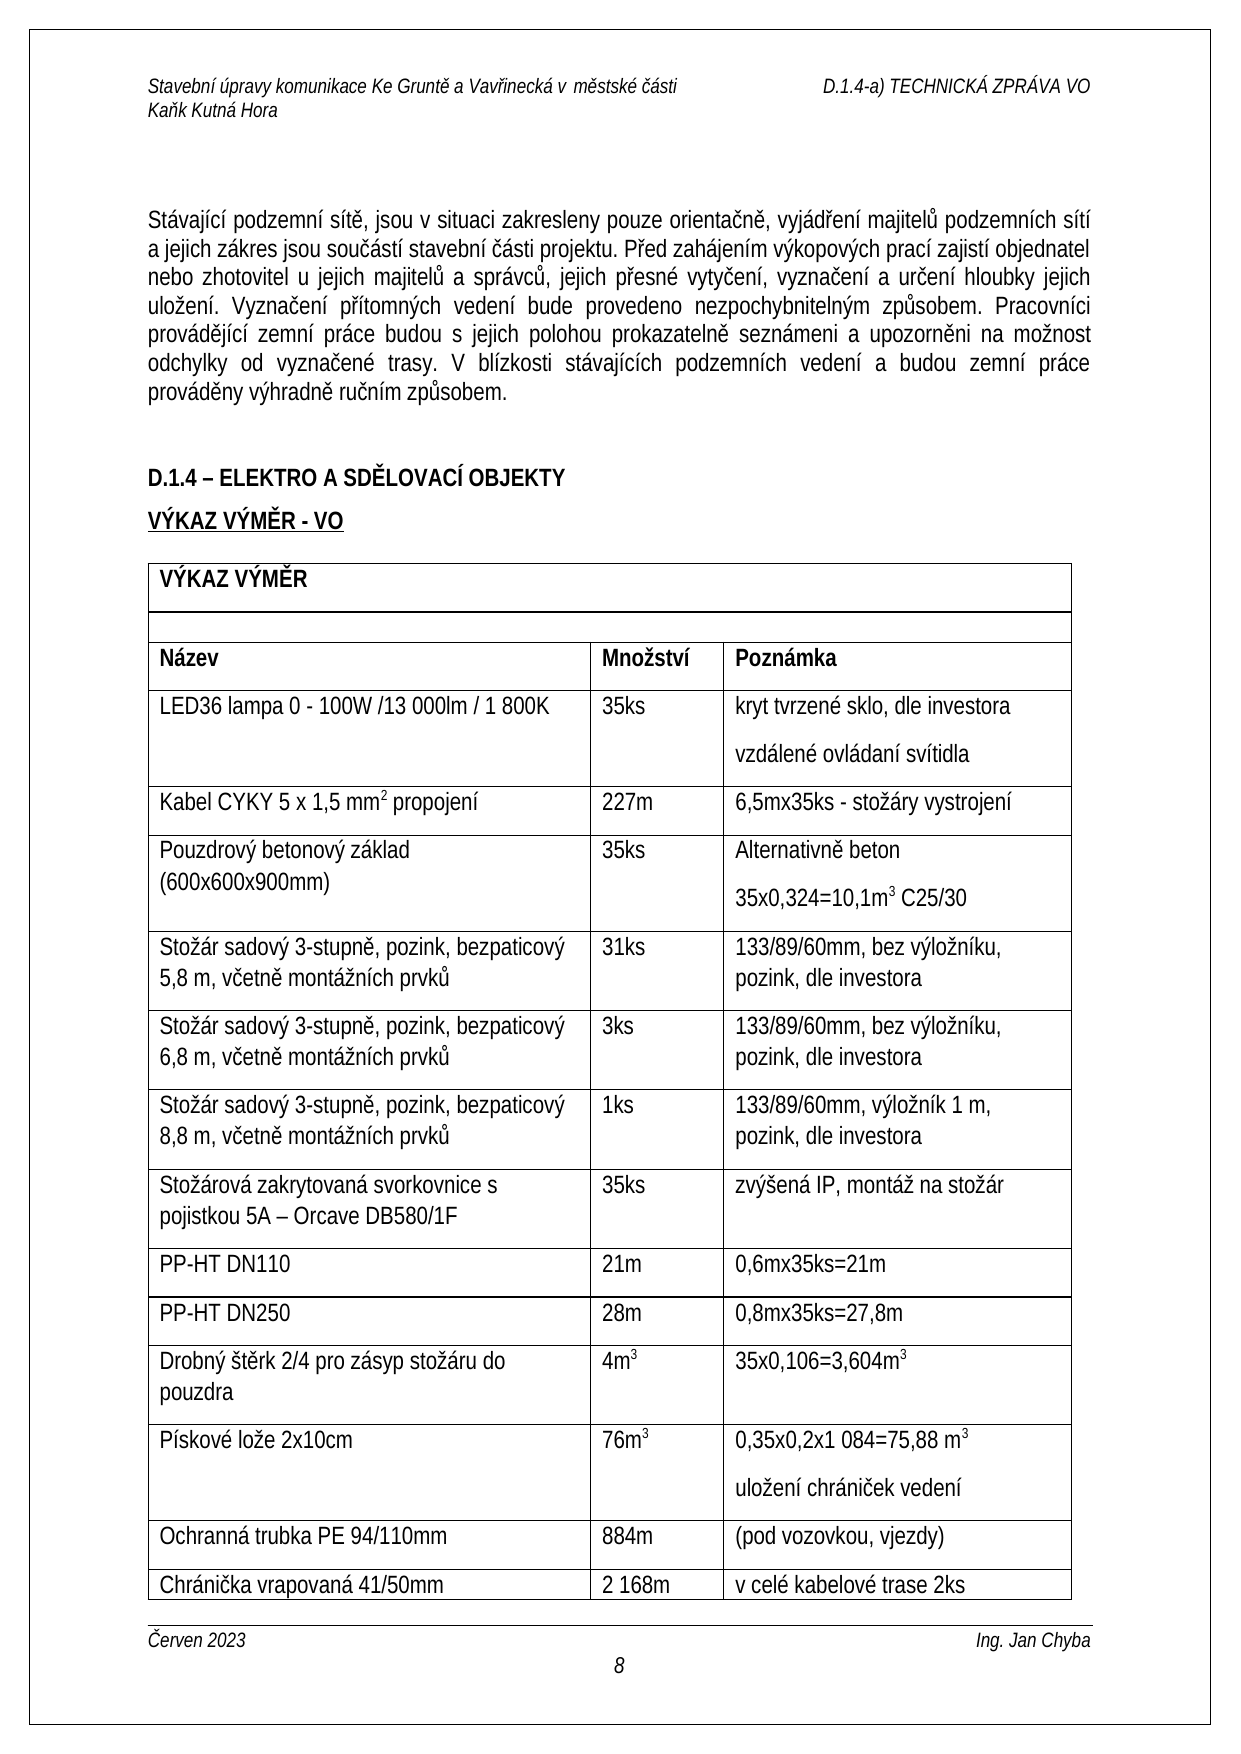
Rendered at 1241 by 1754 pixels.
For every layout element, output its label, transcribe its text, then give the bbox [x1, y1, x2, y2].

table_cell Stožár sadový 3-stupně, pozink, bezpaticový 8,8 m, včetně montážních prvků [149, 1090, 590, 1169]
table_cell Název [149, 643, 590, 690]
table_cell 133/89/60mm, bez výložníku, pozink, dle investora [724, 1011, 1071, 1089]
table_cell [149, 1570, 590, 1598]
table_cell 0,6mx35ks=21m [724, 1249, 1071, 1296]
table_cell 35ks [591, 836, 723, 931]
table_cell [149, 613, 1071, 642]
table_cell 884m [591, 1521, 723, 1569]
table_cell Množství [591, 643, 723, 690]
table_cell 4m3 [591, 1346, 723, 1424]
table_cell 6,5mx35ks - stožáry vystrojení [724, 787, 1071, 834]
table_cell 3ks [591, 1011, 723, 1089]
table_cell 133/89/60mm, bez výložníku, pozink, dle investora [724, 932, 1071, 1010]
table_cell Drobný štěrk 2/4 pro zásyp stožáru do pouzdra [149, 1346, 590, 1424]
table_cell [724, 1570, 1071, 1598]
table_cell 28m [591, 1298, 723, 1345]
table_cell Stožárová zakrytovaná svorkovnice s pojistkou 5A – Orcave DB580/1F [149, 1170, 590, 1248]
text D.1.4 – ELEKTRO A SDĚLOVACÍ OBJEKTY [148, 463, 1093, 491]
table_cell 35ks [591, 691, 723, 786]
table_cell Stožár sadový 3-stupně, pozink, bezpaticový 5,8 m, včetně montážních prvků [149, 932, 590, 1010]
table_cell 227m [591, 787, 723, 834]
table_cell 2 168m [591, 1570, 723, 1598]
table_cell 31ks [591, 932, 723, 1010]
table_cell zvýšená IP, montáž na stožár [724, 1170, 1071, 1248]
table_cell Poznámka [724, 643, 1071, 690]
table_cell 21m [591, 1249, 723, 1296]
table_cell PP-HT DN110 [149, 1249, 590, 1296]
table_cell Pískové lože 2x10cm [149, 1425, 590, 1520]
table_cell 1ks [591, 1090, 723, 1169]
table_cell 35ks [591, 1170, 723, 1248]
table_cell 0,35x0,2x1 084=75,88 m3 uložení chrániček vedení [724, 1425, 1071, 1520]
text Stávající podzemní sítě, jsou v situaci zakresleny pouze orientačně, vyjádření majitelů podzemních sítí a jejich zákres jsou součástí stavební části projektu. Před zahájením výkopových prací zajistí objednatel nebo zhotovitel u jejich majitelů a správců, jejich přesné vytyčení, vyznačení a určení hloubky jejich uložení. Vyznačení přítomných vedení bude provedeno nezpochybnitelným způsobem. Pracovníci provádějící zemní práce budou s jejich polohou prokazatelně seznámeni a upozorněni na možnost odchylky od vyznačené trasy. V blízkosti stávajících podzemních vedení a budou zemní práce prováděny výhradně ručním způsobem. [148, 205, 1093, 405]
table_cell PP-HT DN250 [149, 1298, 590, 1345]
table_cell LED36 lampa 0 - 100W /13 000lm / 1 800K [149, 691, 590, 786]
table_cell 133/89/60mm, výložník 1 m, pozink, dle investora [724, 1090, 1071, 1169]
table_cell 0,8mx35ks=27,8m [724, 1298, 1071, 1345]
table_header VÝKAZ VÝMĚR [149, 564, 1071, 611]
table_cell Stožár sadový 3-stupně, pozink, bezpaticový 6,8 m, včetně montážních prvků [149, 1011, 590, 1089]
table_cell Kabel CYKY 5 x 1,5 mm2 propojení [149, 787, 590, 834]
table_cell Ochranná trubka PE 94/110mm [149, 1521, 590, 1569]
table_cell Pouzdrový betonový základ (600x600x900mm) [149, 836, 590, 931]
table_cell Alternativně beton 35x0,324=10,1m3 C25/30 [724, 836, 1071, 931]
table_cell (pod vozovkou, vjezdy) [724, 1521, 1071, 1569]
table_cell kryt tvrzené sklo, dle investora vzdálené ovládaní svítidla [724, 691, 1071, 786]
table_cell 35x0,106=3,604m3 [724, 1346, 1071, 1424]
text VÝKAZ VÝMĚR - VO [148, 506, 1093, 534]
table_cell 76m3 [591, 1425, 723, 1520]
